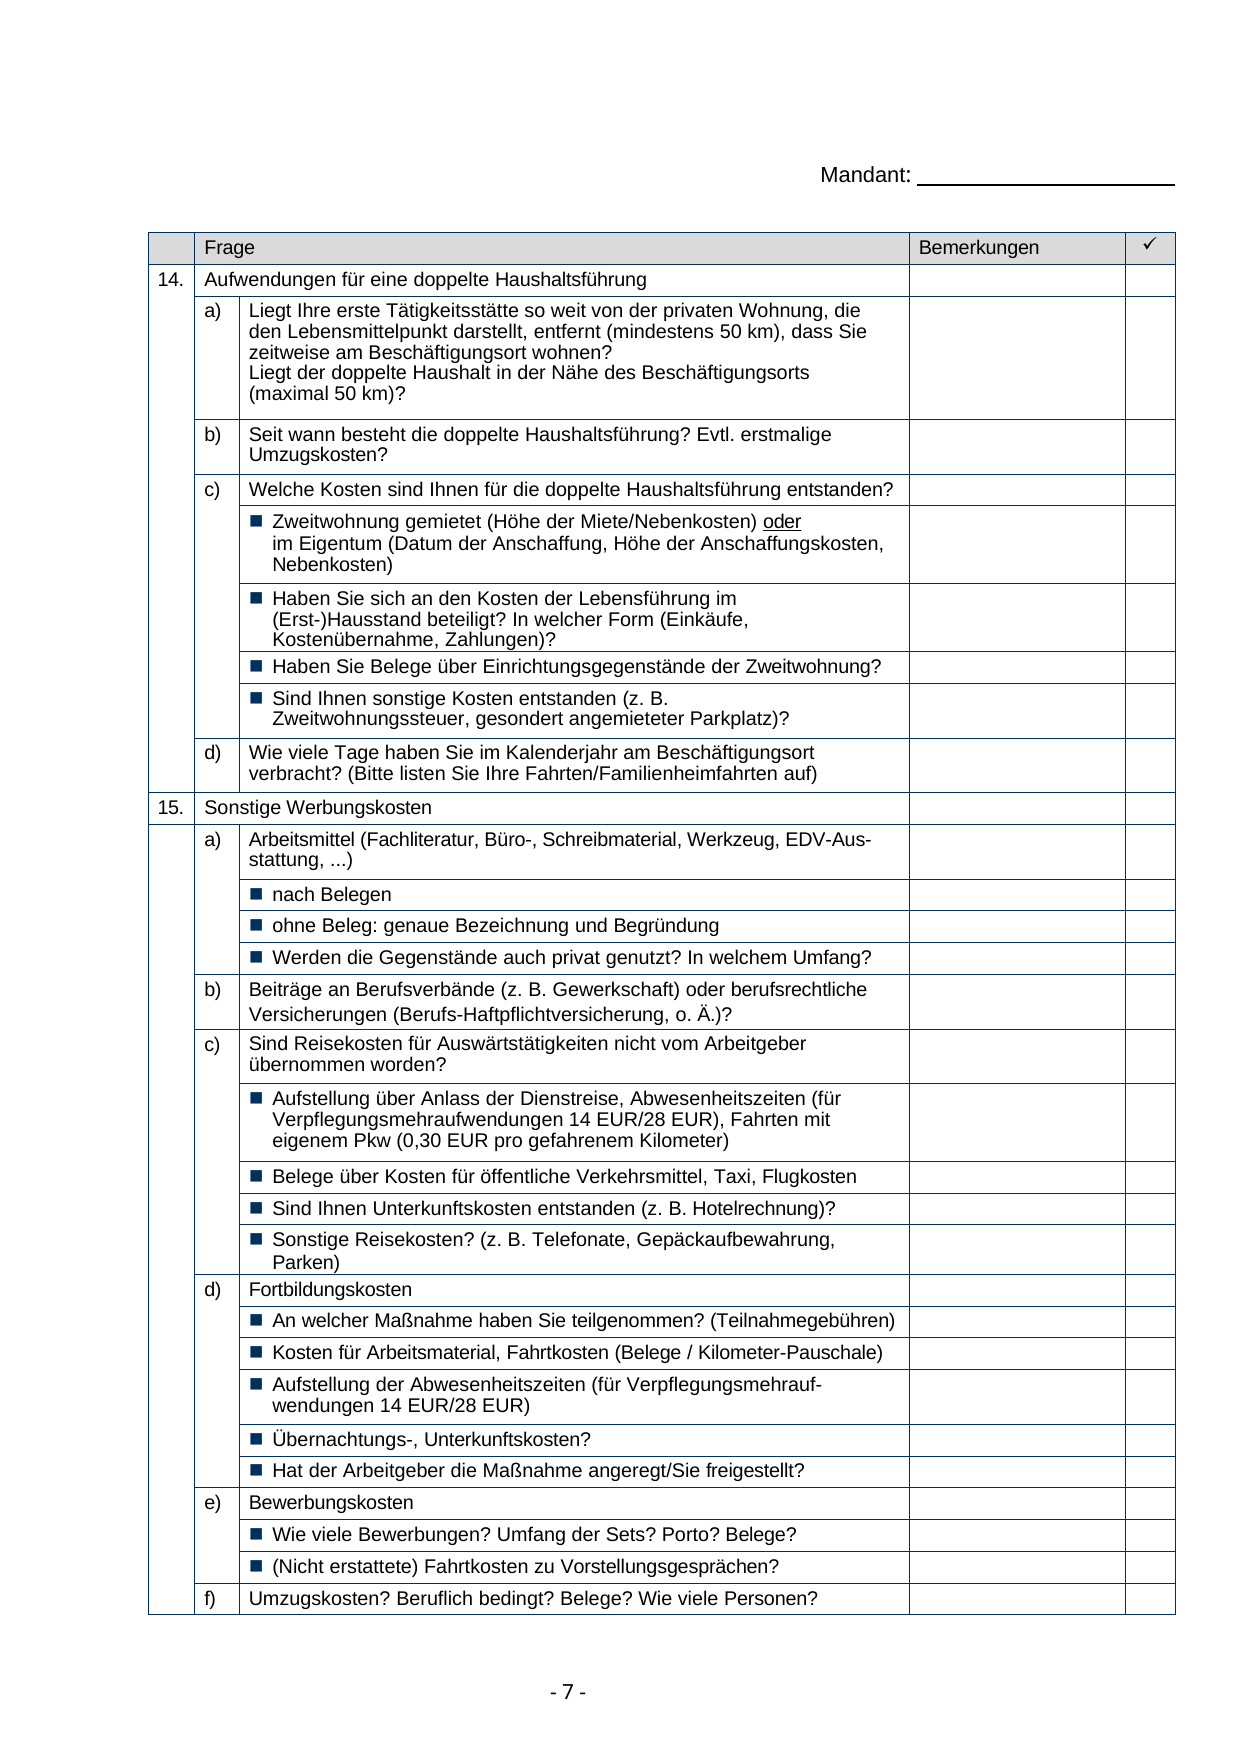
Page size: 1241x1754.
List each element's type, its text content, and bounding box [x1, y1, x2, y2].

table_cell Sind Ihnen Unterkunftskosten entstanden (z. B. Hotelrechnung)? [240, 1194, 909, 1224]
table_cell Umzugskosten? Beruflich bedingt? Belege? Wie viele Personen? [240, 1584, 909, 1614]
table_cell [1126, 1488, 1175, 1519]
table_cell Haben Sie sich an den Kosten der Lebensführung im (Erst-)Hausstand beteiligt? In welcher Form (Einkäufe, Kostenübernahme, Zahlungen)? [240, 584, 909, 651]
table_cell [1126, 420, 1175, 474]
table_cell d) [195, 739, 239, 792]
table_cell [1126, 1162, 1175, 1193]
table_cell d) [195, 1275, 239, 1487]
table_cell Werden die Gegenstände auch privat genutzt? In welchem Umfang? [240, 943, 909, 974]
table_cell Aufwendungen für eine doppelte Haushaltsführung [195, 265, 909, 296]
table_header Bemerkungen [910, 233, 1125, 264]
table_cell c) [195, 475, 239, 737]
table_cell (Nicht erstattete) Fahrtkosten zu Vorstellungsgesprächen? [240, 1552, 909, 1583]
table_cell Welche Kosten sind Ihnen für die doppelte Haushaltsführung entstanden? [240, 475, 909, 505]
table_cell [910, 1425, 1125, 1456]
table_cell [1126, 943, 1175, 974]
table_header Frage [195, 233, 909, 264]
table_cell Aufstellung über Anlass der Dienstreise, Abwesenheitszeiten (für Verpflegungsmehraufwendungen 14 EUR/28 EUR), Fahrten mit eigenem Pkw (0,30 EUR pro gefahrenem Kilometer) [240, 1084, 909, 1161]
table_cell [1126, 739, 1175, 792]
table_cell [1126, 1275, 1175, 1306]
table_cell [1126, 584, 1175, 651]
table_cell [910, 584, 1125, 651]
table_cell An welcher Maßnahme haben Sie teilgenommen? (Teilnahmegebühren) [240, 1307, 909, 1337]
table_header [149, 233, 194, 264]
table_cell [1126, 1307, 1175, 1337]
table_cell Sind Reisekosten für Auswärtstätigkeiten nicht vom Arbeitgeber übernommen worden? [240, 1030, 909, 1083]
table_cell [910, 793, 1125, 824]
table_cell [910, 506, 1125, 583]
table_cell nach Belegen [240, 880, 909, 910]
table_cell 15. [149, 793, 194, 824]
table_cell Sonstige Werbungskosten [195, 793, 909, 824]
table_cell [910, 739, 1125, 792]
table_cell Sonstige Reisekosten? (z. B. Telefonate, Gepäckaufbewahrung, Parken) [240, 1225, 909, 1274]
table_cell [1126, 825, 1175, 878]
table_cell [910, 825, 1125, 878]
table_cell Fortbildungskosten [240, 1275, 909, 1306]
table_cell [1126, 1425, 1175, 1456]
table_cell [910, 1338, 1125, 1369]
table_cell [1126, 297, 1175, 419]
table_cell [910, 1162, 1125, 1193]
table_cell [910, 1520, 1125, 1551]
table_cell [1126, 1084, 1175, 1161]
table_cell Sind Ihnen sonstige Kosten entstanden (z. B. Zweitwohnungssteuer, gesondert angemieteter Parkplatz)? [240, 684, 909, 737]
table_cell [910, 1307, 1125, 1337]
table_cell [1126, 1552, 1175, 1583]
table_cell [910, 943, 1125, 974]
table_cell [910, 420, 1125, 474]
table_cell 14. [149, 265, 194, 792]
table_cell a) [195, 297, 239, 419]
table_cell [149, 825, 194, 1614]
table_cell [1126, 1338, 1175, 1369]
table_cell Übernachtungs-, Unterkunftskosten? [240, 1425, 909, 1456]
table_cell [910, 1084, 1125, 1161]
table_cell [910, 911, 1125, 942]
table_cell [1126, 475, 1175, 505]
table_cell [1126, 1370, 1175, 1424]
table_cell [910, 1457, 1125, 1487]
table_cell Wie viele Tage haben Sie im Kalenderjahr am Beschäftigungsort verbracht? (Bitte listen Sie Ihre Fahrten/Familienheimfahrten auf) [240, 739, 909, 792]
table_cell [1126, 1225, 1175, 1274]
table_cell [1126, 880, 1175, 910]
table_cell [1126, 975, 1175, 1028]
table_cell f) [195, 1584, 239, 1614]
table_cell [1126, 684, 1175, 737]
table_cell [1126, 1520, 1175, 1551]
table_cell [910, 1552, 1125, 1583]
table_cell [1126, 652, 1175, 683]
table_cell Bewerbungskosten [240, 1488, 909, 1519]
table_cell e) [195, 1488, 239, 1583]
table_cell [1126, 1194, 1175, 1224]
table_cell c) [195, 1030, 239, 1274]
table_cell Arbeitsmittel (Fachliteratur, Büro-, Schreibmaterial, Werkzeug, EDV-Aus- stattung, ...) [240, 825, 909, 878]
table_cell Aufstellung der Abwesenheitszeiten (für Verpflegungsmehrauf- wendungen 14 EUR/28 EUR) [240, 1370, 909, 1424]
table_cell [1126, 911, 1175, 942]
table_cell Liegt Ihre erste Tätigkeitsstätte so weit von der privaten Wohnung, die den Lebensmittelpunkt darstellt, entfernt (mindestens 50 km), dass Sie zeitweise am Beschäftigungsort wohnen? Liegt der doppelte Haushalt in der Nähe des Beschäftigungsorts (maximal 50 km)? [240, 297, 909, 419]
table_cell Hat der Arbeitgeber die Maßnahme angeregt/Sie freigestellt? [240, 1457, 909, 1487]
table_cell [910, 1194, 1125, 1224]
table_cell [910, 1275, 1125, 1306]
table_cell [910, 1584, 1125, 1614]
table_cell [910, 1225, 1125, 1274]
table_cell [1126, 506, 1175, 583]
table_cell [910, 1370, 1125, 1424]
table_cell [910, 652, 1125, 683]
table_cell [1126, 265, 1175, 296]
table_cell Beiträge an Berufsverbände (z. B. Gewerkschaft) oder berufsrechtliche Versicherungen (Berufs-Haftpflichtversicherung, o. Ä.)? [240, 975, 909, 1028]
table_cell a) [195, 825, 239, 974]
table_cell Wie viele Bewerbungen? Umfang der Sets? Porto? Belege? [240, 1520, 909, 1551]
table_cell b) [195, 420, 239, 474]
table_cell [910, 975, 1125, 1028]
table_cell Belege über Kosten für öffentliche Verkehrsmittel, Taxi, Flugkosten [240, 1162, 909, 1193]
table_cell [910, 684, 1125, 737]
table_cell [910, 1488, 1125, 1519]
table_cell [1126, 793, 1175, 824]
table_cell b) [195, 975, 239, 1028]
table_cell Zweitwohnung gemietet (Höhe der Miete/Nebenkosten) oder im Eigentum (Datum der Anschaffung, Höhe der Anschaffungskosten, Nebenkosten) [240, 506, 909, 583]
table_cell [910, 297, 1125, 419]
table_cell [1126, 1584, 1175, 1614]
table_cell Seit wann besteht die doppelte Haushaltsführung? Evtl. erstmalige Umzugskosten? [240, 420, 909, 474]
table_cell [910, 475, 1125, 505]
table_cell [910, 265, 1125, 296]
table_cell [910, 880, 1125, 910]
table_cell [910, 1030, 1125, 1083]
table_header [1126, 233, 1175, 264]
table_cell [1126, 1030, 1175, 1083]
table_cell ohne Beleg: genaue Bezeichnung und Begründung [240, 911, 909, 942]
table_cell Haben Sie Belege über Einrichtungsgegenstände der Zweitwohnung? [240, 652, 909, 683]
table_cell Kosten für Arbeitsmaterial, Fahrtkosten (Belege / Kilometer-Pauschale) [240, 1338, 909, 1369]
table_cell [1126, 1457, 1175, 1487]
